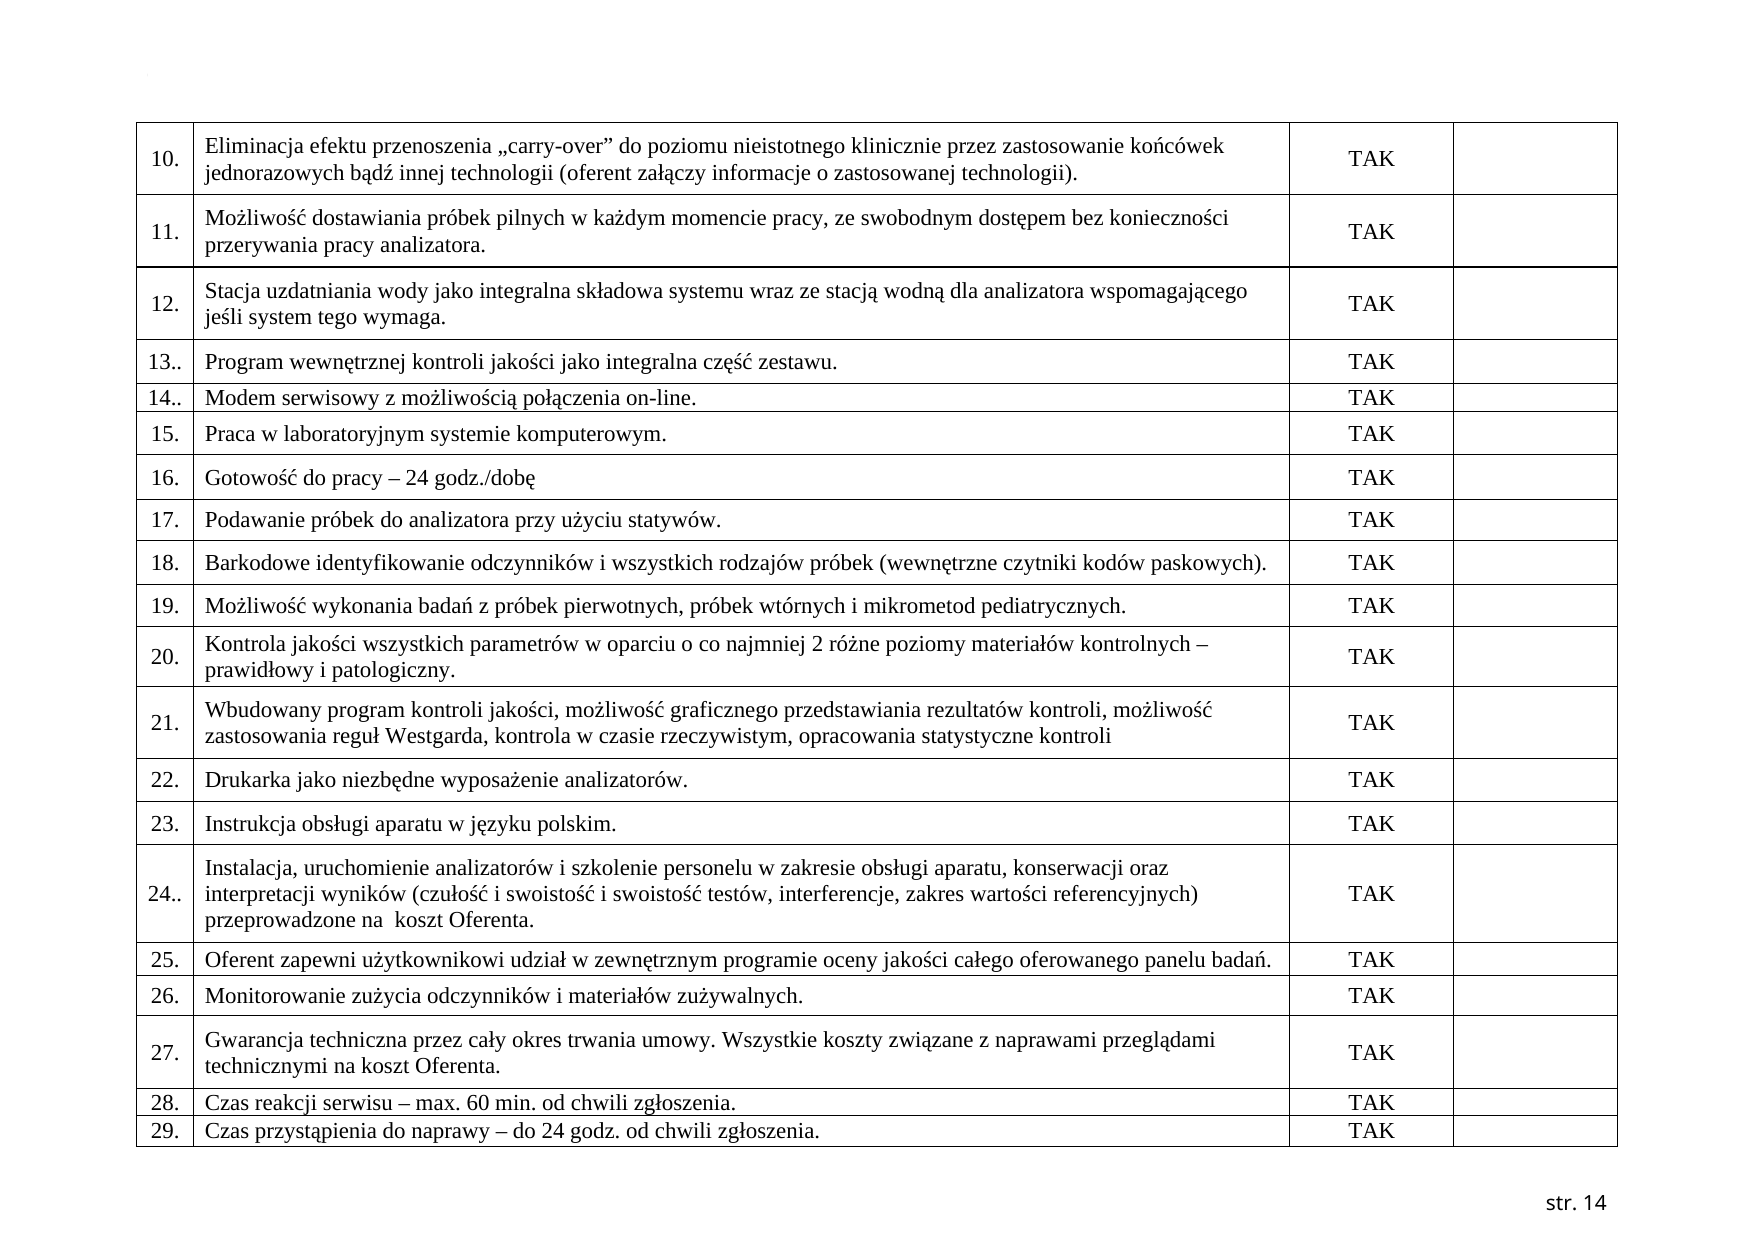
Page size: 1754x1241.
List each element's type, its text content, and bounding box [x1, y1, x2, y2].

table_cell 21. [137, 687, 193, 757]
table_cell [1454, 123, 1617, 194]
table_cell 23. [137, 802, 193, 843]
table_cell Instalacja, uruchomienie analizatorów i szkolenie personelu w zakresie obsługi aparatu, konserwacji oraz interpretacji wyników (czułość i swoistość i swoistość testów, interferencje, zakres wartości referencyjnych) przeprowadzone na koszt Oferenta. [194, 845, 1289, 942]
table_cell TAK [1290, 943, 1453, 975]
table_cell TAK [1290, 384, 1453, 411]
table_cell [1454, 340, 1617, 382]
table_cell TAK [1290, 123, 1453, 194]
table_cell 28. [137, 1089, 193, 1115]
table_cell 20. [137, 627, 193, 686]
table_cell [1454, 687, 1617, 757]
table_cell Praca w laboratoryjnym systemie komputerowym. [194, 412, 1289, 454]
table_cell TAK [1290, 1089, 1453, 1115]
table_cell TAK [1290, 268, 1453, 339]
table_cell 19. [137, 585, 193, 626]
table_cell Drukarka jako niezbędne wyposażenie analizatorów. [194, 759, 1289, 801]
table_cell TAK [1290, 1116, 1453, 1146]
table_cell TAK [1290, 687, 1453, 757]
table_cell 12. [137, 268, 193, 339]
table_cell 26. [137, 976, 193, 1015]
table_cell [1454, 976, 1617, 1015]
table_cell 10. [137, 123, 193, 194]
table_cell Możliwość dostawiania próbek pilnych w każdym momencie pracy, ze swobodnym dostępem bez konieczności przerywania pracy analizatora. [194, 195, 1289, 266]
table_cell [1454, 1016, 1617, 1087]
table_cell Wbudowany program kontroli jakości, możliwość graficznego przedstawiania rezultatów kontroli, możliwość zastosowania reguł Westgarda, kontrola w czasie rzeczywistym, opracowania statystyczne kontroli [194, 687, 1289, 757]
table_cell [1454, 412, 1617, 454]
table_cell Oferent zapewni użytkownikowi udział w zewnętrznym programie oceny jakości całego oferowanego panelu badań. [194, 943, 1289, 975]
table_cell 15. [137, 412, 193, 454]
table_cell Program wewnętrznej kontroli jakości jako integralna część zestawu. [194, 340, 1289, 382]
table_cell TAK [1290, 1016, 1453, 1087]
table_cell [1454, 1116, 1617, 1146]
table_cell Modem serwisowy z możliwością połączenia on-line. [194, 384, 1289, 411]
table_cell Barkodowe identyfikowanie odczynników i wszystkich rodzajów próbek (wewnętrzne czytniki kodów paskowych). [194, 541, 1289, 584]
table_cell 13.. [137, 340, 193, 382]
table_cell Podawanie próbek do analizatora przy użyciu statywów. [194, 500, 1289, 539]
table_cell TAK [1290, 759, 1453, 801]
table_cell [1454, 585, 1617, 626]
table_cell Czas przystąpienia do naprawy – do 24 godz. od chwili zgłoszenia. [194, 1116, 1289, 1146]
table_cell 24.. [137, 845, 193, 942]
table_cell TAK [1290, 195, 1453, 266]
table_cell 11. [137, 195, 193, 266]
table_cell TAK [1290, 976, 1453, 1015]
table_cell [1454, 541, 1617, 584]
table_cell [1454, 1089, 1617, 1115]
table_cell TAK [1290, 585, 1453, 626]
table_cell Możliwość wykonania badań z próbek pierwotnych, próbek wtórnych i mikrometod pediatrycznych. [194, 585, 1289, 626]
table_cell [1454, 759, 1617, 801]
table_cell Monitorowanie zużycia odczynników i materiałów zużywalnych. [194, 976, 1289, 1015]
table_cell [1454, 627, 1617, 686]
table_cell 18. [137, 541, 193, 584]
table_cell 29. [137, 1116, 193, 1146]
table_cell [1454, 845, 1617, 942]
table_cell TAK [1290, 802, 1453, 843]
table_cell 25. [137, 943, 193, 975]
table_cell TAK [1290, 845, 1453, 942]
table_cell Czas reakcji serwisu – max. 60 min. od chwili zgłoszenia. [194, 1089, 1289, 1115]
table_cell [1454, 384, 1617, 411]
table_cell Gwarancja techniczna przez cały okres trwania umowy. Wszystkie koszty związane z naprawami przeglądami technicznymi na koszt Oferenta. [194, 1016, 1289, 1087]
table_cell TAK [1290, 340, 1453, 382]
table_cell TAK [1290, 627, 1453, 686]
table_cell [1454, 195, 1617, 266]
table_cell Stacja uzdatniania wody jako integralna składowa systemu wraz ze stacją wodną dla analizatora wspomagającego jeśli system tego wymaga. [194, 268, 1289, 339]
table_cell [1454, 455, 1617, 498]
table_cell 17. [137, 500, 193, 539]
table_cell TAK [1290, 412, 1453, 454]
table_cell 27. [137, 1016, 193, 1087]
table_cell [1454, 268, 1617, 339]
table_cell Instrukcja obsługi aparatu w języku polskim. [194, 802, 1289, 843]
table_cell TAK [1290, 455, 1453, 498]
table_cell 14.. [137, 384, 193, 411]
table_cell TAK [1290, 500, 1453, 539]
table_cell [1454, 500, 1617, 539]
table_cell Kontrola jakości wszystkich parametrów w oparciu o co najmniej 2 różne poziomy materiałów kontrolnych – prawidłowy i patologiczny. [194, 627, 1289, 686]
table_cell Gotowość do pracy – 24 godz./dobę [194, 455, 1289, 498]
table_cell Eliminacja efektu przenoszenia „carry-over” do poziomu nieistotnego klinicznie przez zastosowanie końcówek jednorazowych bądź innej technologii (oferent załączy informacje o zastosowanej technologii). [194, 123, 1289, 194]
table_cell 22. [137, 759, 193, 801]
table_cell TAK [1290, 541, 1453, 584]
table_cell 16. [137, 455, 193, 498]
table_cell [1454, 802, 1617, 843]
table_cell [1454, 943, 1617, 975]
